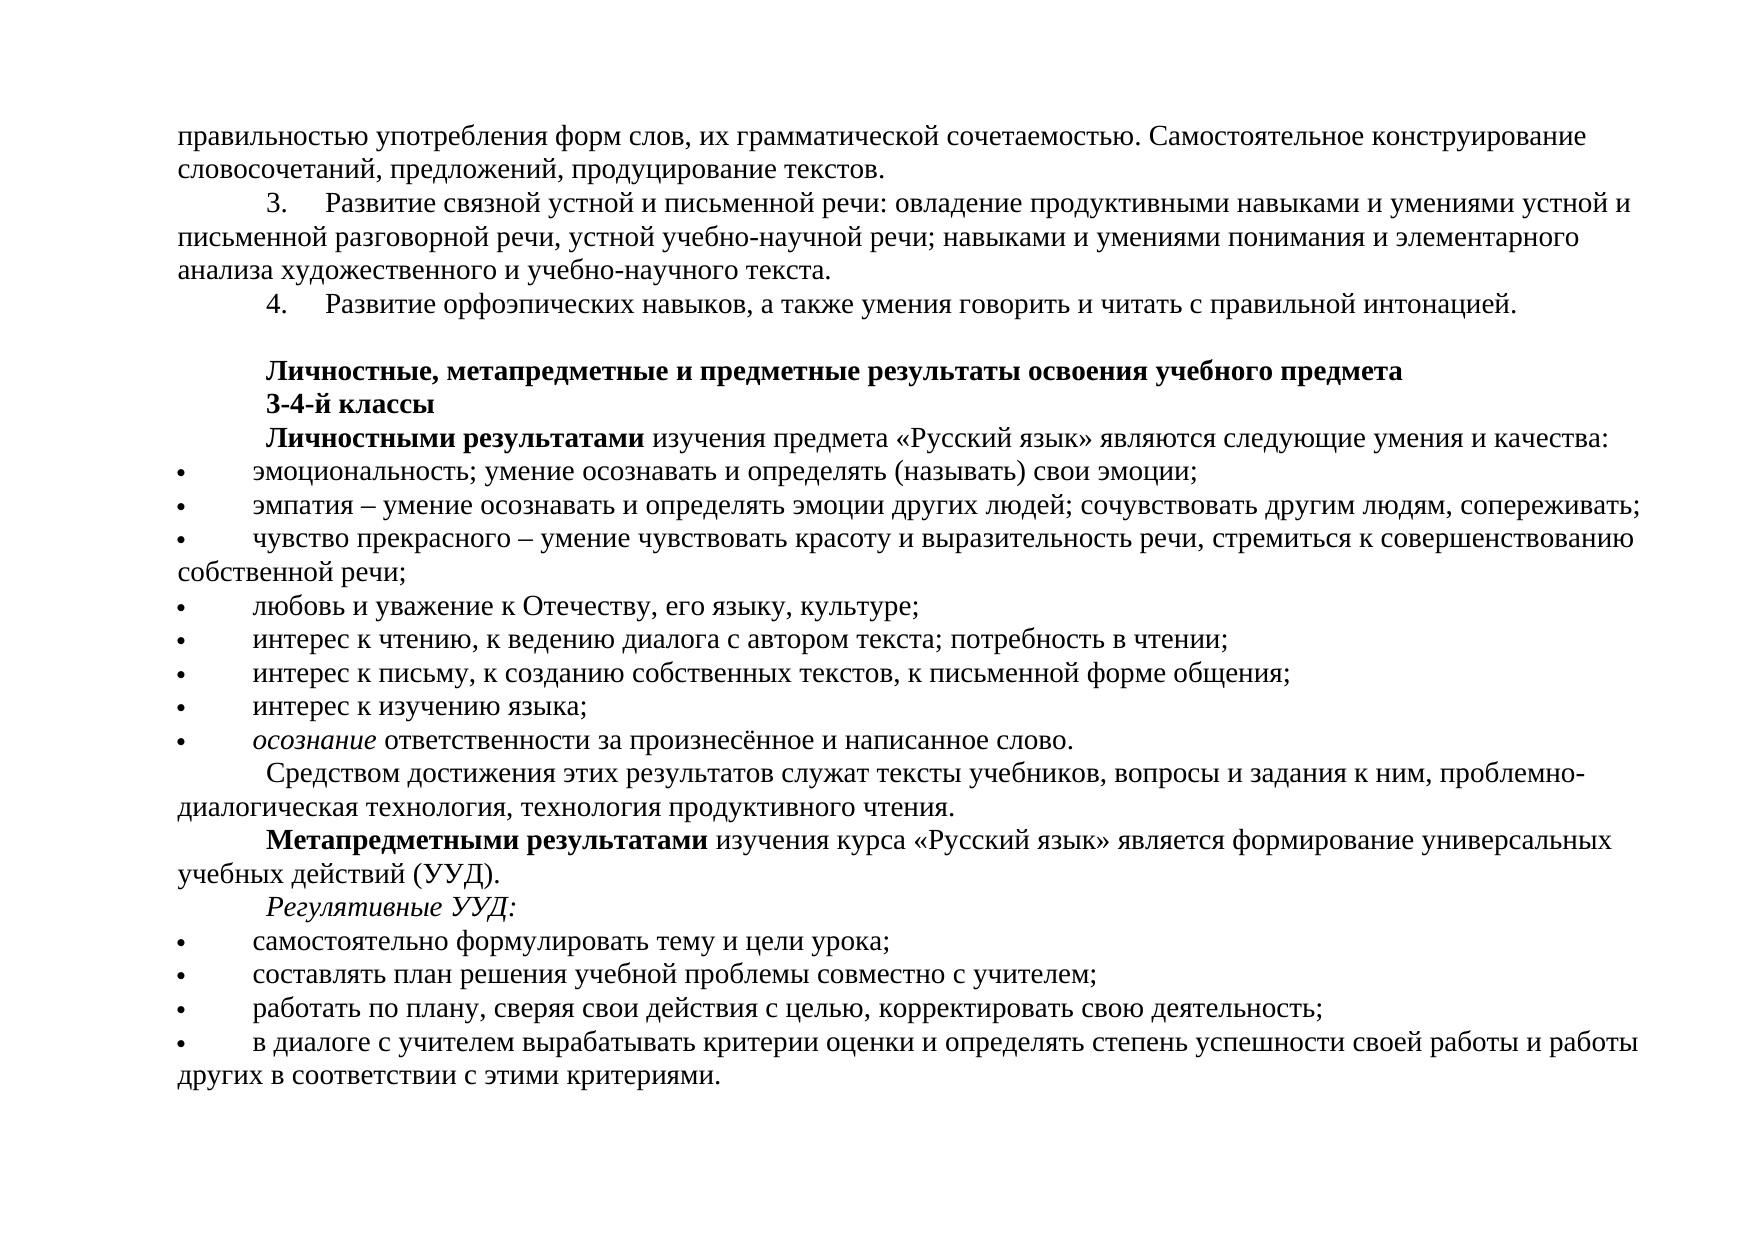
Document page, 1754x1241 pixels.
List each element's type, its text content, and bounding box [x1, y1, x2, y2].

list интерес к чтению, к ведению диалога с автором текста; потребность в чтении; [177, 621, 1665, 655]
text Личностными результатами изучения предмета «Русский язык» являются следующие умения и качества: [177, 420, 1665, 453]
text Личностные, метапредметные и предметные результаты освоения учебного предмета [177, 353, 1665, 386]
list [177, 118, 1665, 185]
list эмпатия – умение осознавать и определять эмоции других людей; сочувствовать другим людям, сопереживать; [177, 487, 1665, 521]
list работать по плану, сверяя свои действия с целью, корректировать свою деятельность; [177, 990, 1665, 1024]
list Развитие орфоэпических навыков, а также умения говорить и читать с правильной интонацией. [177, 286, 1665, 319]
list эмоциональность; умение осознавать и определять (называть) свои эмоции; [177, 453, 1665, 487]
list любовь и уважение к Отечеству, его языку, культуре; [177, 588, 1665, 621]
list составлять план решения учебной проблемы совместно с учителем; [177, 957, 1665, 990]
list самостоятельно формулировать тему и цели урока; [177, 923, 1665, 957]
list интерес к изучению языка; [177, 688, 1665, 722]
list интерес к письму, к созданию собственных текстов, к письменной форме общения; [177, 655, 1665, 688]
list чувство прекрасного – умение чувствовать красоту и выразительность речи, стремиться к совершенствованию собственной речи; [177, 521, 1665, 588]
list Развитие связной устной и письменной речи: овладение продуктивными навыками и умениями устной и письменной разговорной речи, устной учебно-научной речи; навыками и умениями понимания и элементарного анализа художественного и учебно-научного текста. [177, 185, 1665, 286]
text Регулятивные УУД: [177, 889, 1665, 923]
text Средством достижения этих результатов служат тексты учебников, вопросы и задания к ним, проблемно-диалогическая технология, технология продуктивного чтения. [177, 755, 1665, 822]
list в диалоге с учителем вырабатывать критерии оценки и определять степень успешности своей работы и работы других в соответствии с этими критериями. [177, 1024, 1665, 1091]
list осознание ответственности за произнесённое и написанное слово. [177, 722, 1665, 755]
text 3-4-й классы [177, 386, 1665, 420]
text Метапредметными результатами изучения курса «Русский язык» является формирование универсальных учебных действий (УУД). [177, 822, 1665, 889]
